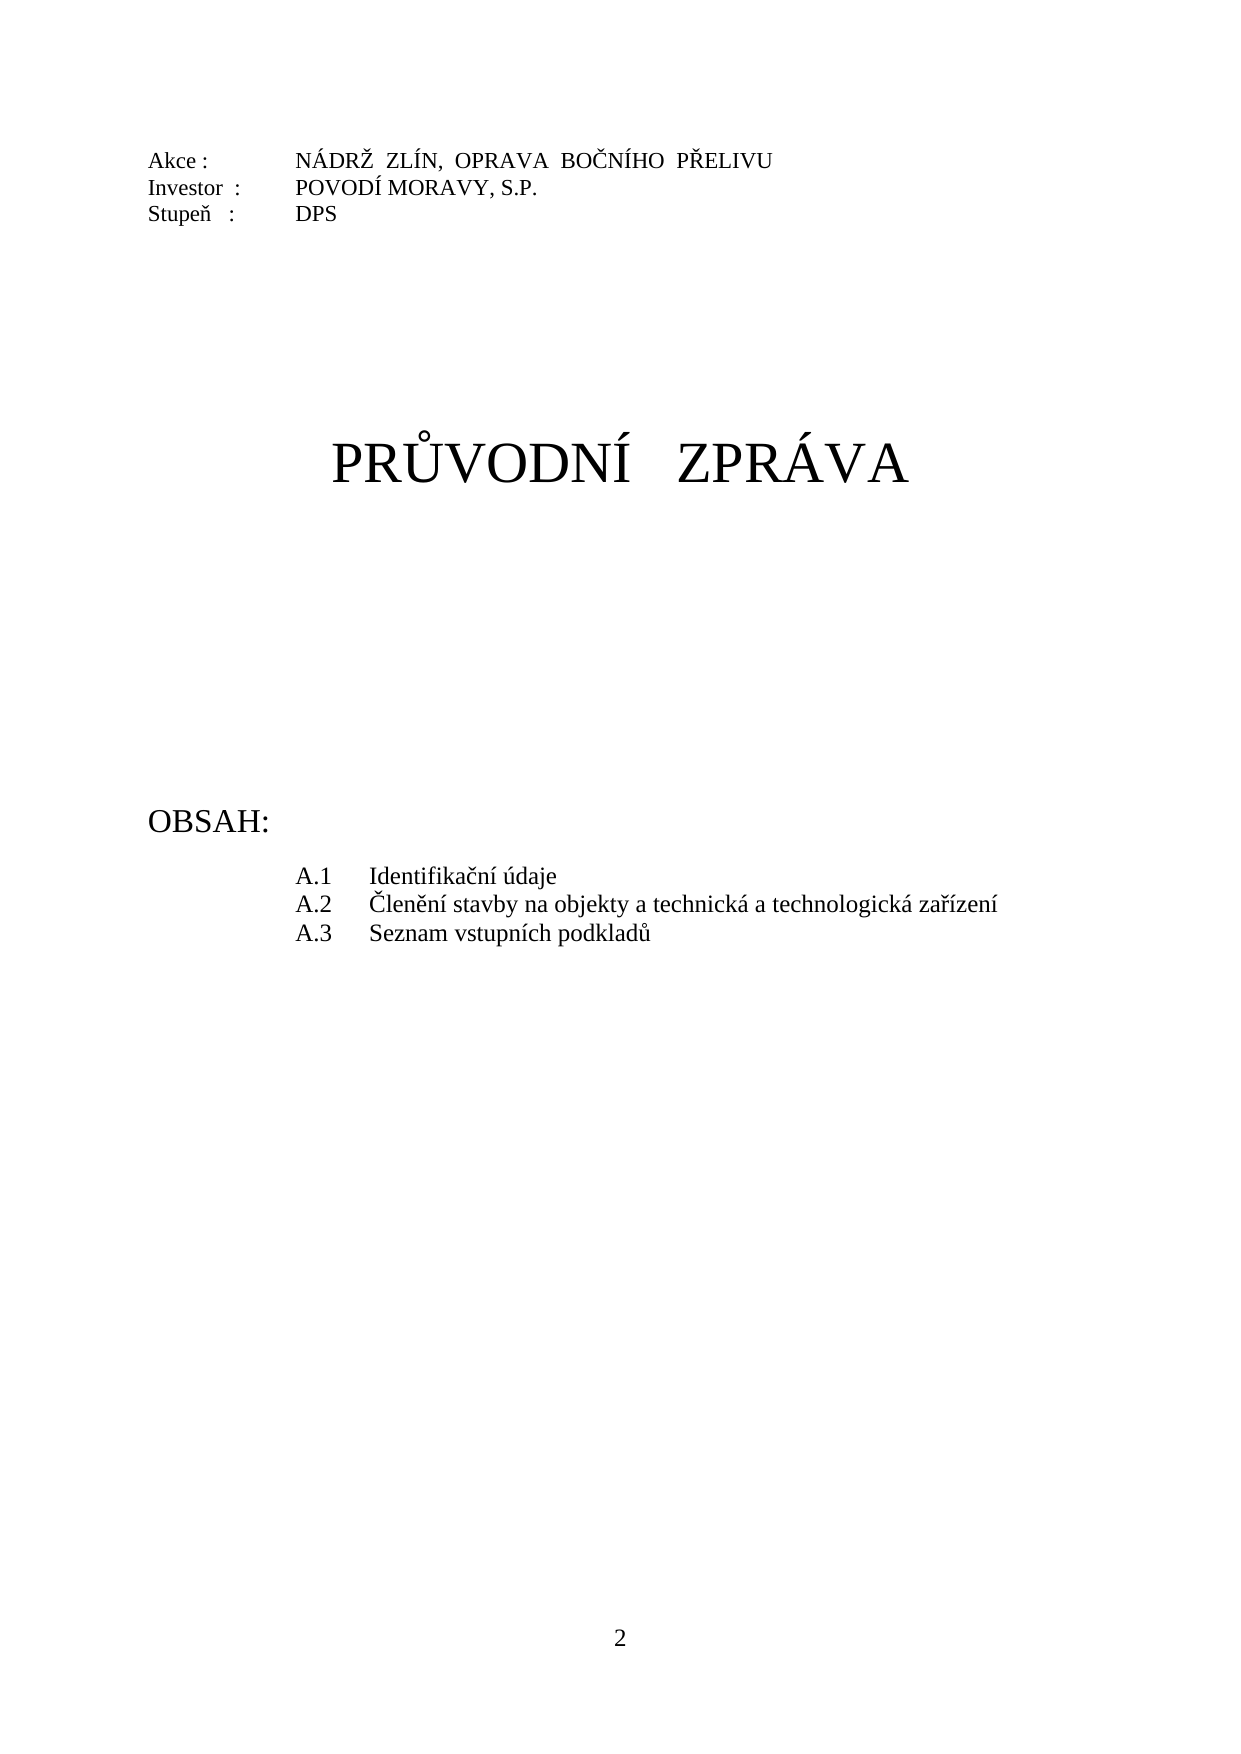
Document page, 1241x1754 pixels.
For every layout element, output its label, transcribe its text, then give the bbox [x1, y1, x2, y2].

subtitle Investor : POVODÍ MORAVY, S.P. [148, 174, 1004, 200]
text A.1 Identifikační údaje [295, 861, 1093, 889]
text A.2 Členění stavby na objekty a technická a technologická zařízení [221, 889, 1093, 918]
subtitle Akce : NÁDRŽ ZLÍN, OPRAVA BOČNÍHO PŘELIVU [148, 148, 1004, 174]
subtitle PRŮVODNÍ ZPRÁVA [148, 428, 1093, 495]
subtitle Stupeň : DPS [148, 200, 1004, 227]
text A.3 Seznam vstupních podkladů [221, 918, 1093, 947]
text OBSAH: [148, 802, 1093, 840]
